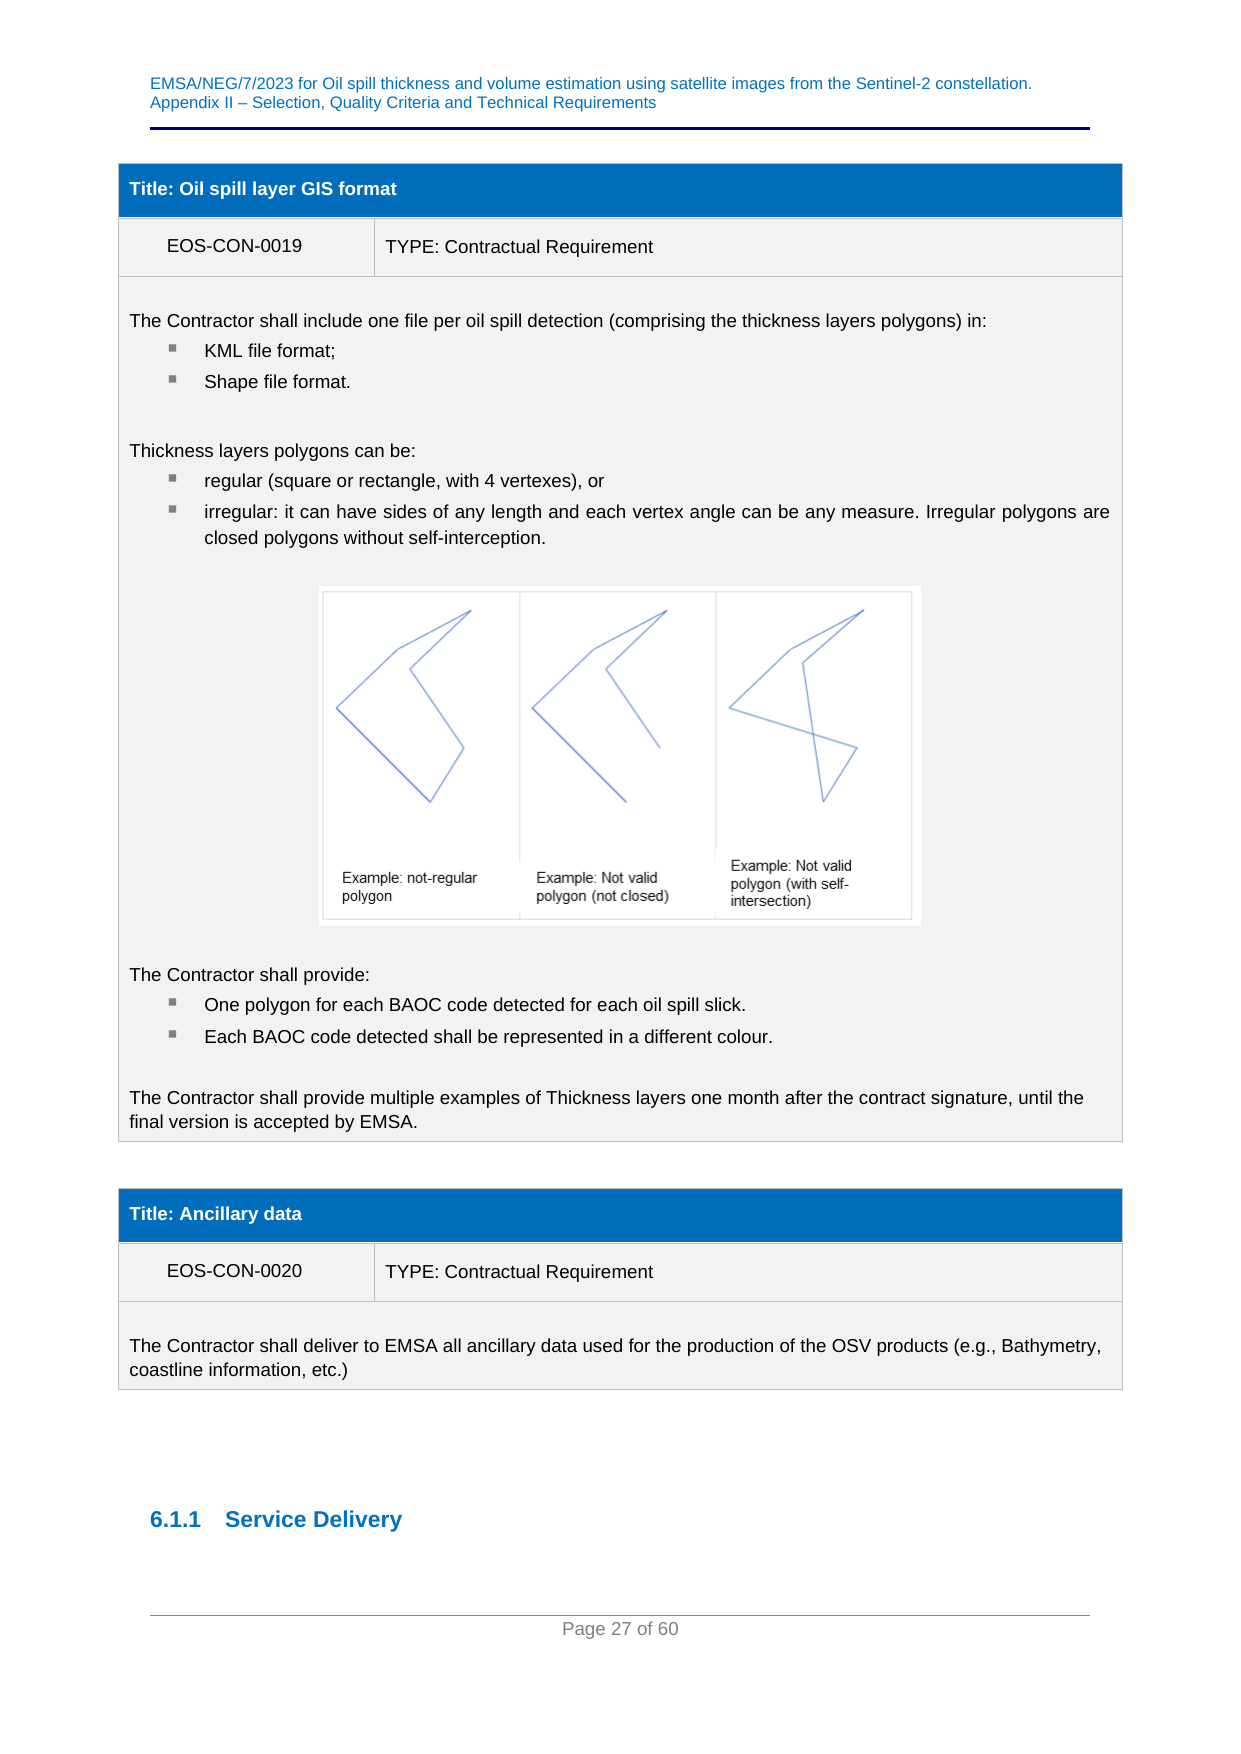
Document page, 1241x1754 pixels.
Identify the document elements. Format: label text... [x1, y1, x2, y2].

table_cell The Contractor shall deliver to EMSA all ancillary data used for the production of the OSV products (e.g., Bathymetry, coastline information, etc.) [119, 1302, 1122, 1389]
table_cell [119, 219, 374, 276]
table_cell The Contractor shall include one file per oil spill detection (comprising the thickness layers polygons) in: KML file format; Shape file format. Thickness layers polygons can be: regular (square or rectangle, with 4 vertexes), or irregular: it can have sides of any length and each vertex angle can be any measure. Irregular polygons are closed polygons without self-interception. The Contractor shall provide: One polygon for each BAOC code detected for each oil spill slick. Each BAOC code detected shall be represented in a different colour. The Contractor shall provide multiple examples of Thickness layers one month after the contract signature, until the final version is accepted by EMSA. [119, 277, 1122, 1141]
table_cell TYPE: Contractual Requirement [375, 219, 1122, 276]
table_cell [119, 1244, 374, 1301]
table_cell TYPE: Contractual Requirement [375, 1244, 1122, 1301]
picture [319, 586, 922, 926]
table_header Title: Oil spill layer GIS format [119, 164, 1122, 217]
subtitle Service Delivery [150, 1506, 1090, 1532]
table_header Title: Ancillary data [119, 1189, 1122, 1242]
